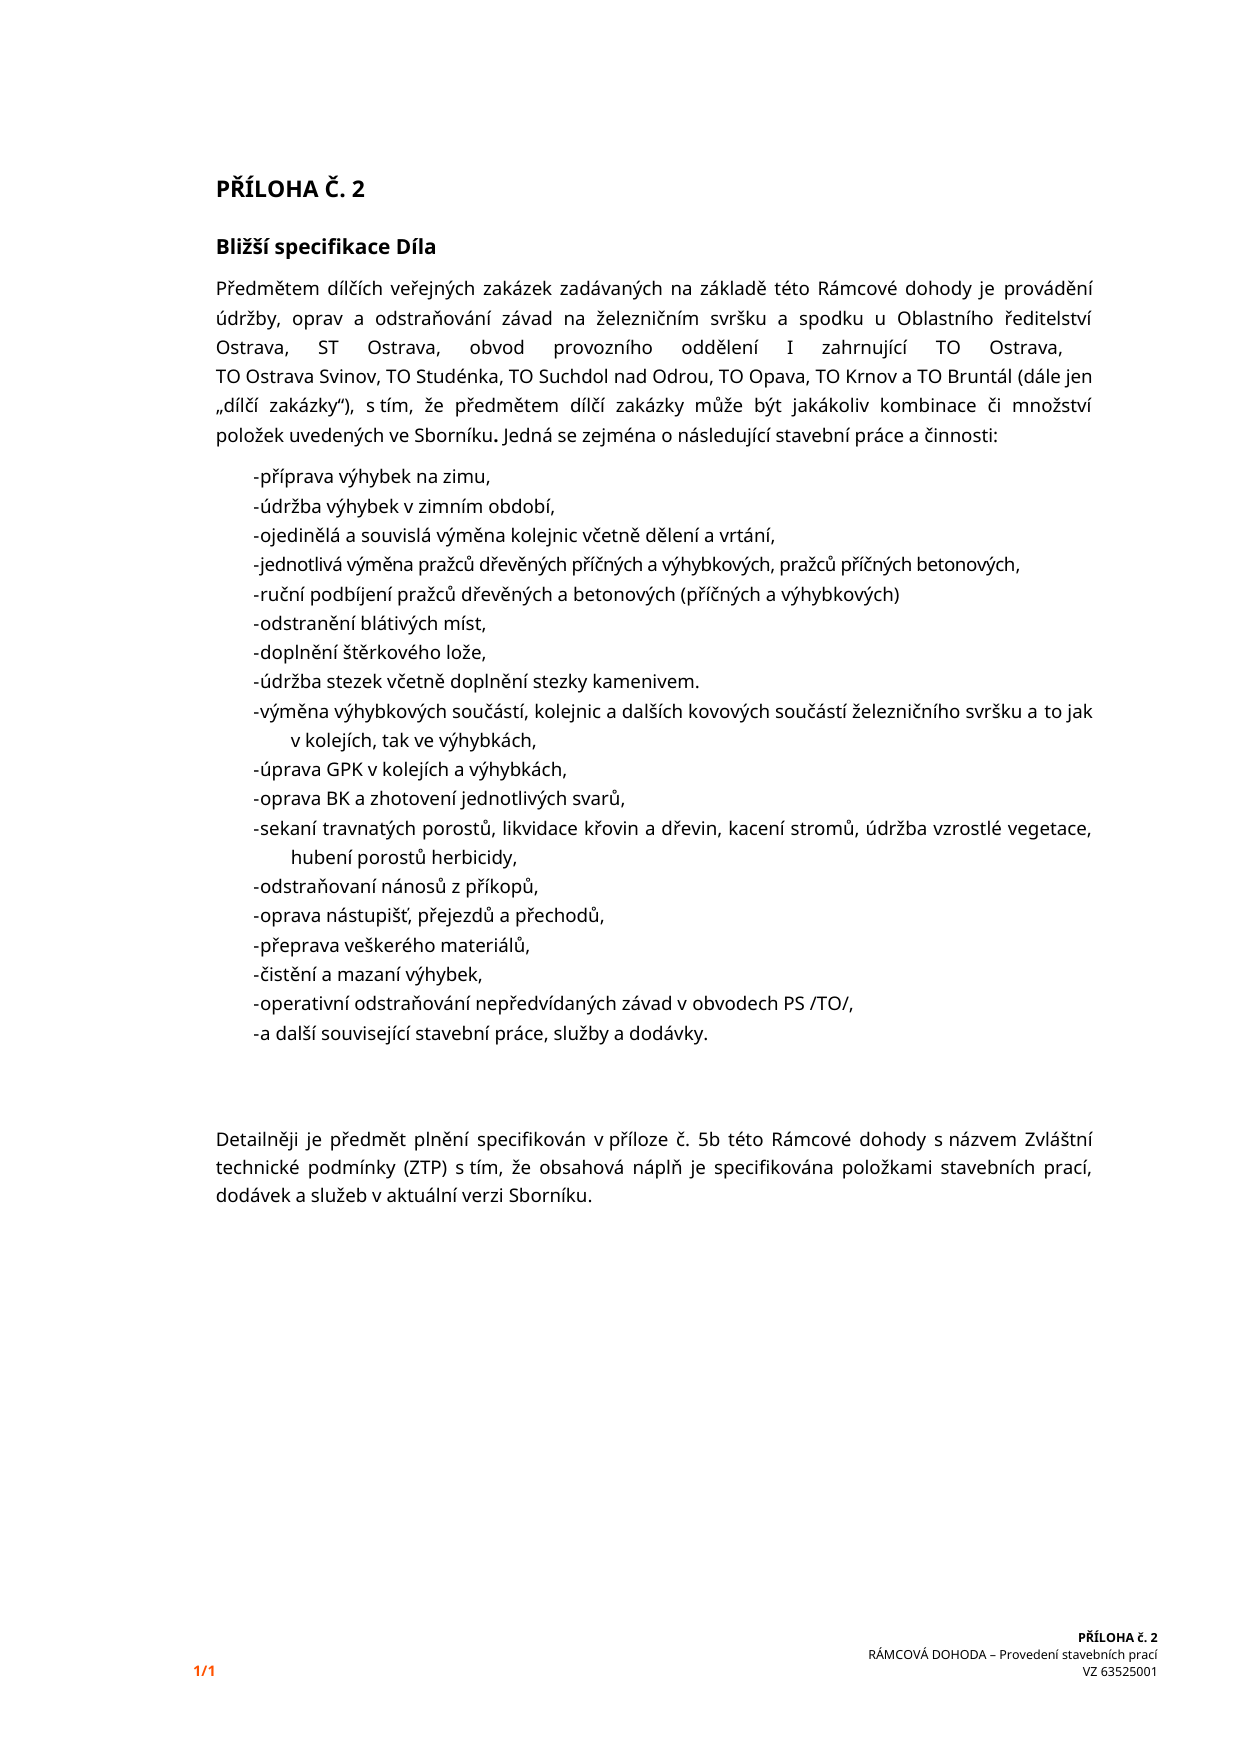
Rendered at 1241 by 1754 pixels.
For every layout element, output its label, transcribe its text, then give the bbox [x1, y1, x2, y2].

list čistění a mazaní výhybek, [253, 961, 1093, 987]
list odstraňovaní nánosů z příkopů, [253, 873, 1093, 899]
list operativní odstraňování nepředvídaných závad v obvodech PS /TO/, [253, 991, 1093, 1016]
text Příloha č. 2 [216, 172, 1093, 204]
list odstranění blátivých míst, [253, 610, 1093, 636]
list úprava GPK v kolejích a výhybkách, [253, 756, 1093, 782]
text Detailněji je předmět plnění specifikován v příloze č. 5b této Rámcové dohody s názvem Zvláštní technické podmínky (ZTP) s tím, že obsahová náplň je specifikována položkami stavebních prací, dodávek a služeb v aktuální verzi Sborníku. [216, 1127, 1093, 1208]
list údržba stezek včetně doplnění stezky kamenivem. [253, 669, 1093, 694]
list ruční podbíjení pražců dřevěných a betonových (příčných a výhybkových) [253, 581, 1093, 606]
list oprava nástupišť, přejezdů a přechodů, [253, 903, 1093, 928]
text Bližší specifikace Díla [216, 232, 1093, 260]
text Předmětem dílčích veřejných zakázek zadávaných na základě této Rámcové dohody je provádění údržby, oprav a odstraňování závad na železničním svršku a spodku u Oblastního ředitelství Ostrava, ST Ostrava, obvod provozního oddělení I zahrnující TO Ostrava, TO Ostrava Svinov, TO Studénka, TO Suchdol nad Odrou, TO Opava, TO Krnov a TO Bruntál (dále jen „dílčí zakázky“), s tím, že předmětem dílčí zakázky může být jakákoliv kombinace či množství položek uvedených ve Sborníku. Jedná se zejména o následující stavební práce a činnosti: [216, 276, 1093, 447]
list ojedinělá a souvislá výměna kolejnic včetně dělení a vrtání, [253, 522, 1093, 548]
list a další související stavební práce, služby a dodávky. [253, 1020, 1093, 1045]
list přeprava veškerého materiálů, [253, 932, 1093, 958]
list doplnění štěrkového lože, [253, 639, 1093, 665]
list výměna výhybkových součástí, kolejnic a dalších kovových součástí železničního svršku a to jak v kolejích, tak ve výhybkách, [253, 698, 1093, 753]
list příprava výhybek na zimu, [253, 464, 1093, 489]
list oprava BK a zhotovení jednotlivých svarů, [253, 786, 1093, 811]
list sekaní travnatých porostů, likvidace křovin a dřevin, kacení stromů, údržba vzrostlé vegetace, hubení porostů herbicidy, [253, 815, 1093, 870]
list údržba výhybek v zimním období, [253, 493, 1093, 518]
list jednotlivá výměna pražců dřevěných příčných a výhybkových, pražců příčných betonových, [253, 552, 1093, 577]
